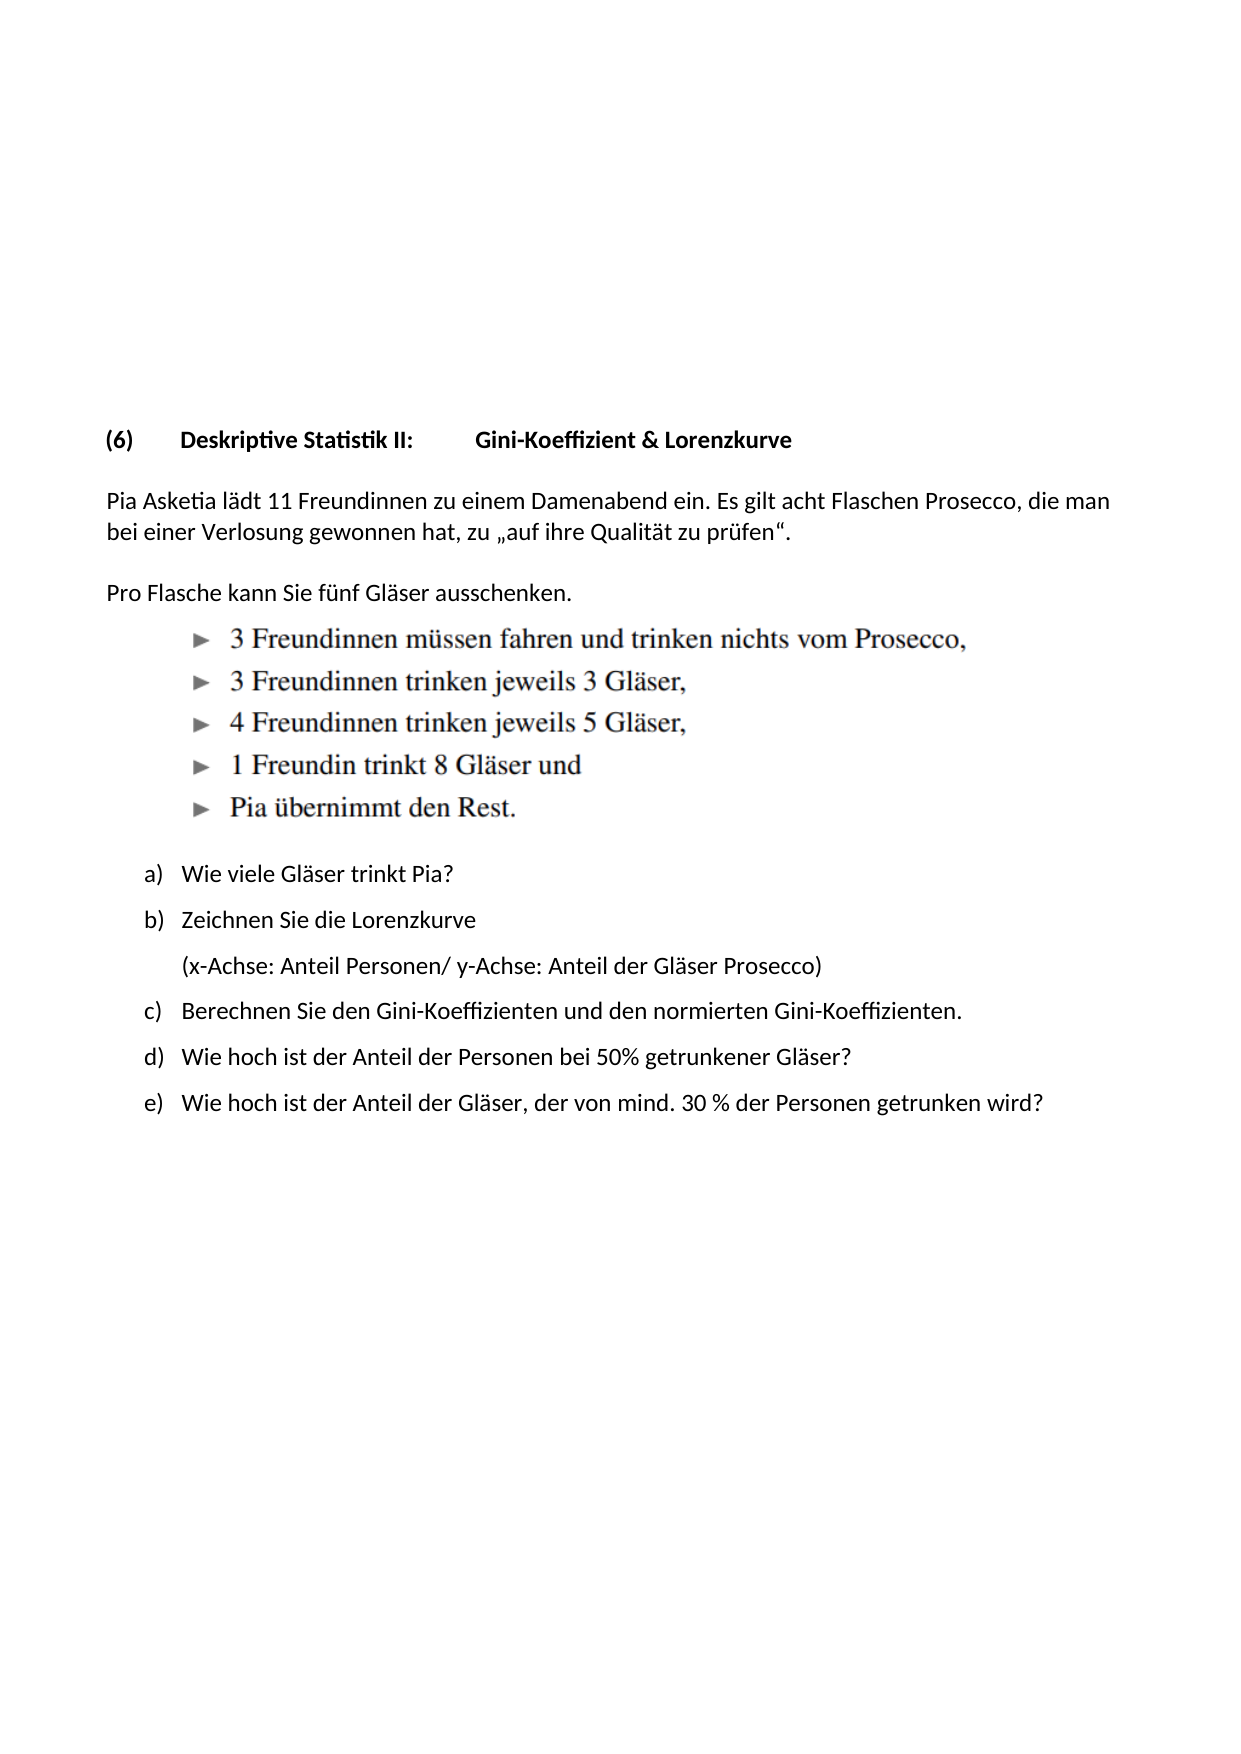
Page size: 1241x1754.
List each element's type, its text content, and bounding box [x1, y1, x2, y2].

list Deskriptive Statistik II: Gini-Koeffizient & Lorenzkurve [105, 424, 1134, 455]
text (x-Achse: Anteil Personen/ y-Achse: Anteil der Gläser Prosecco) [181, 950, 1134, 980]
list Wie hoch ist der Anteil der Personen bei 50% getrunkener Gläser? [144, 1041, 1134, 1072]
picture [106, 622, 1005, 828]
list Wie hoch ist der Anteil der Gläser, der von mind. 30 % der Personen getrunken wird? [144, 1087, 1134, 1117]
list Wie viele Gläser trinkt Pia? [144, 858, 1134, 889]
text Pia Asketia lädt 11 Freundinnen zu einem Damenabend ein. Es gilt acht Flaschen Prosecco, die man bei einer Verlosung gewonnen hat, zu „auf ihre Qualität zu prüfen“. [106, 485, 1134, 546]
text Pro Flasche kann Sie fünf Gläser ausschenken. [106, 577, 1134, 607]
list Zeichnen Sie die Lorenzkurve [144, 904, 1134, 934]
list Berechnen Sie den Gini-Koeffizienten und den normierten Gini-Koeffizienten. [144, 996, 1134, 1026]
